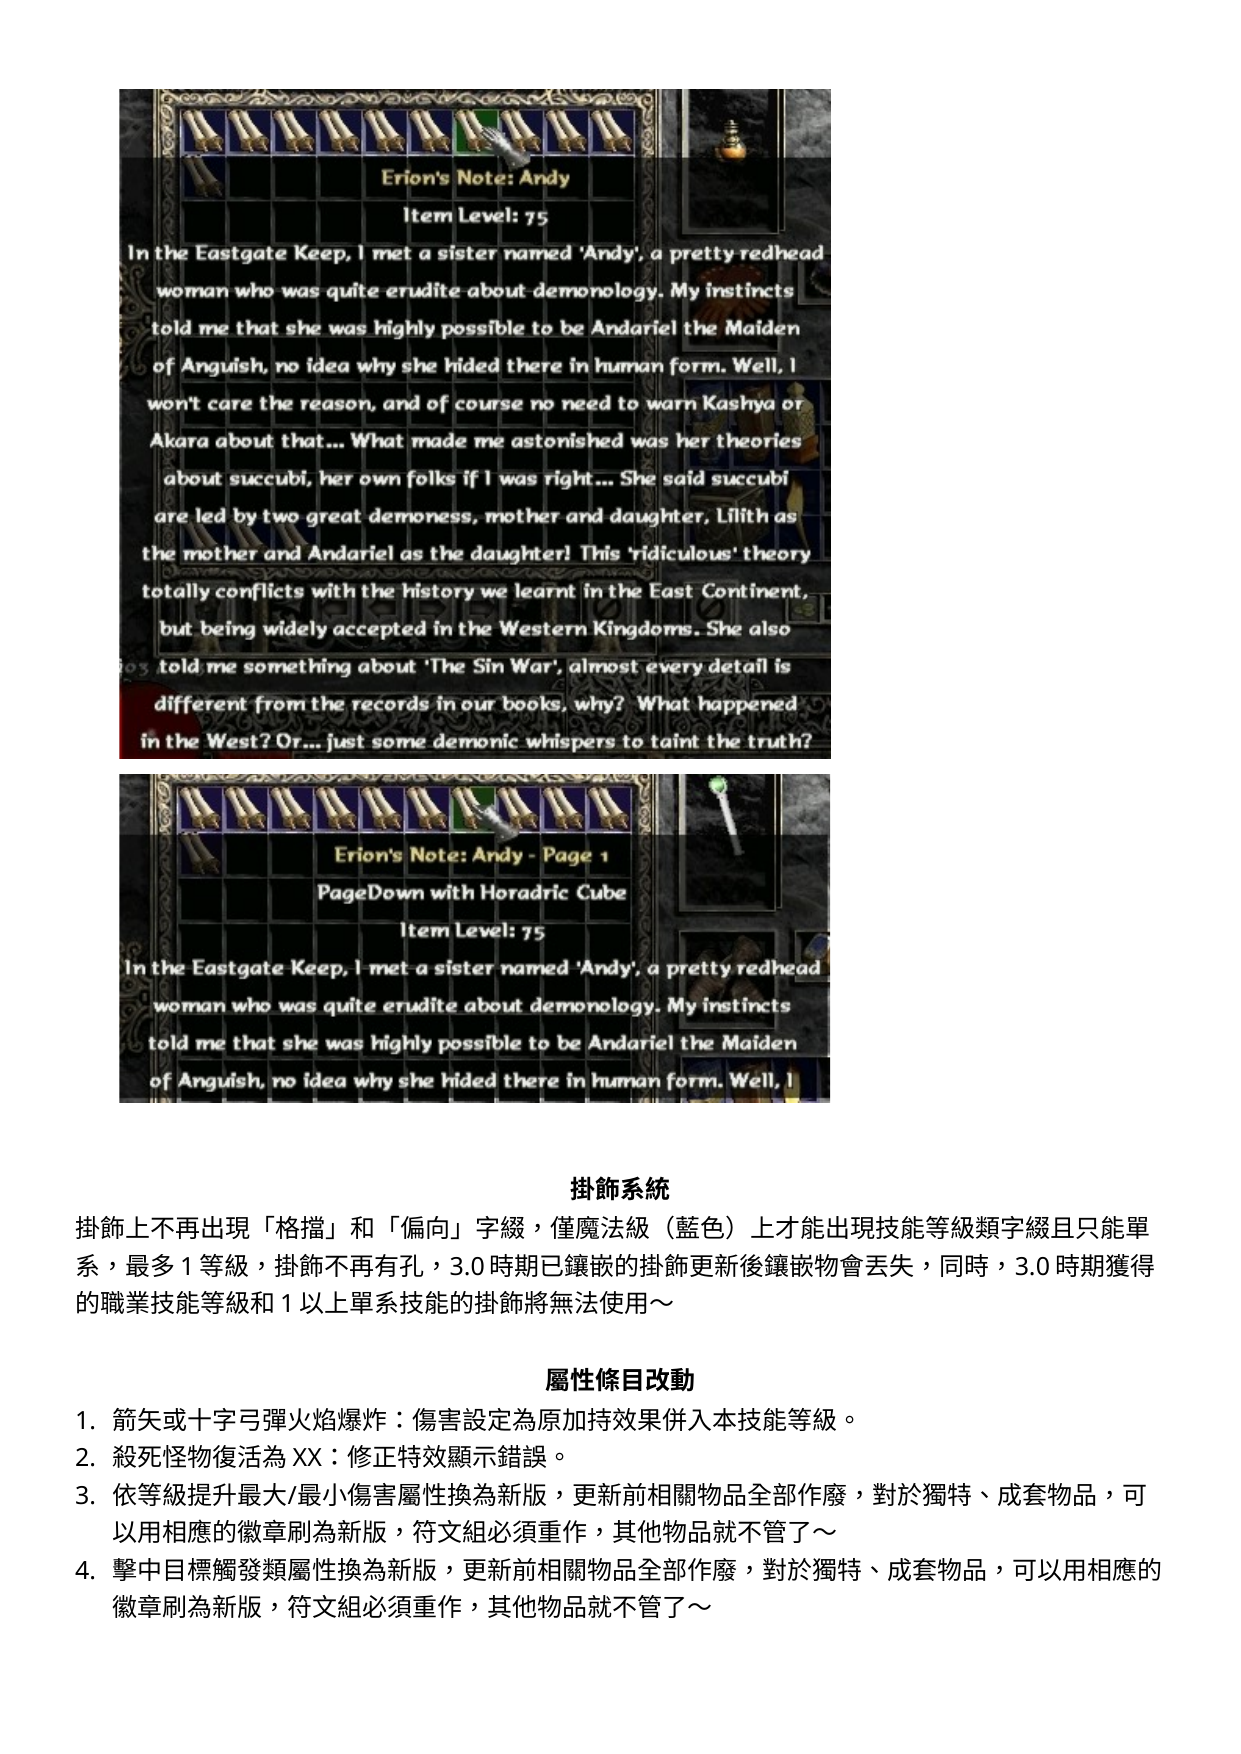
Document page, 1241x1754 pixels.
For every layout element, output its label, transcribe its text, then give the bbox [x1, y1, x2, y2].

list 箭矢或十字弓彈火焰爆炸：傷害設定為原加持效果併入本技能等級。 [75, 1400, 1165, 1437]
picture [119, 774, 831, 1103]
subtitle 屬性條目改動 [75, 1360, 1165, 1398]
subtitle 掛飾系統 [75, 1168, 1165, 1206]
picture [119, 89, 831, 759]
list 依等級提升最大/最小傷害屬性換為新版，更新前相關物品全部作廢，對於獨特、成套物品，可以用相應的徽章刷為新版，符文組必須重作，其他物品就不管了～ [75, 1475, 1165, 1550]
list 擊中目標觸發類屬性換為新版，更新前相關物品全部作廢，對於獨特、成套物品，可以用相應的徽章刷為新版，符文組必須重作，其他物品就不管了～ [75, 1550, 1165, 1625]
list 殺死怪物復活為XX：修正特效顯示錯誤。 [75, 1437, 1165, 1475]
text 掛飾上不再出現「格擋」和「偏向」字綴，僅魔法級（藍色）上才能出現技能等級類字綴且只能單系，最多1等級，掛飾不再有孔，3.0時期已鑲嵌的掛飾更新後鑲嵌物會丟失，同時，3.0時期獲得的職業技能等級和1以上單系技能的掛飾將無法使用～ [75, 1208, 1165, 1321]
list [119, 89, 1165, 764]
